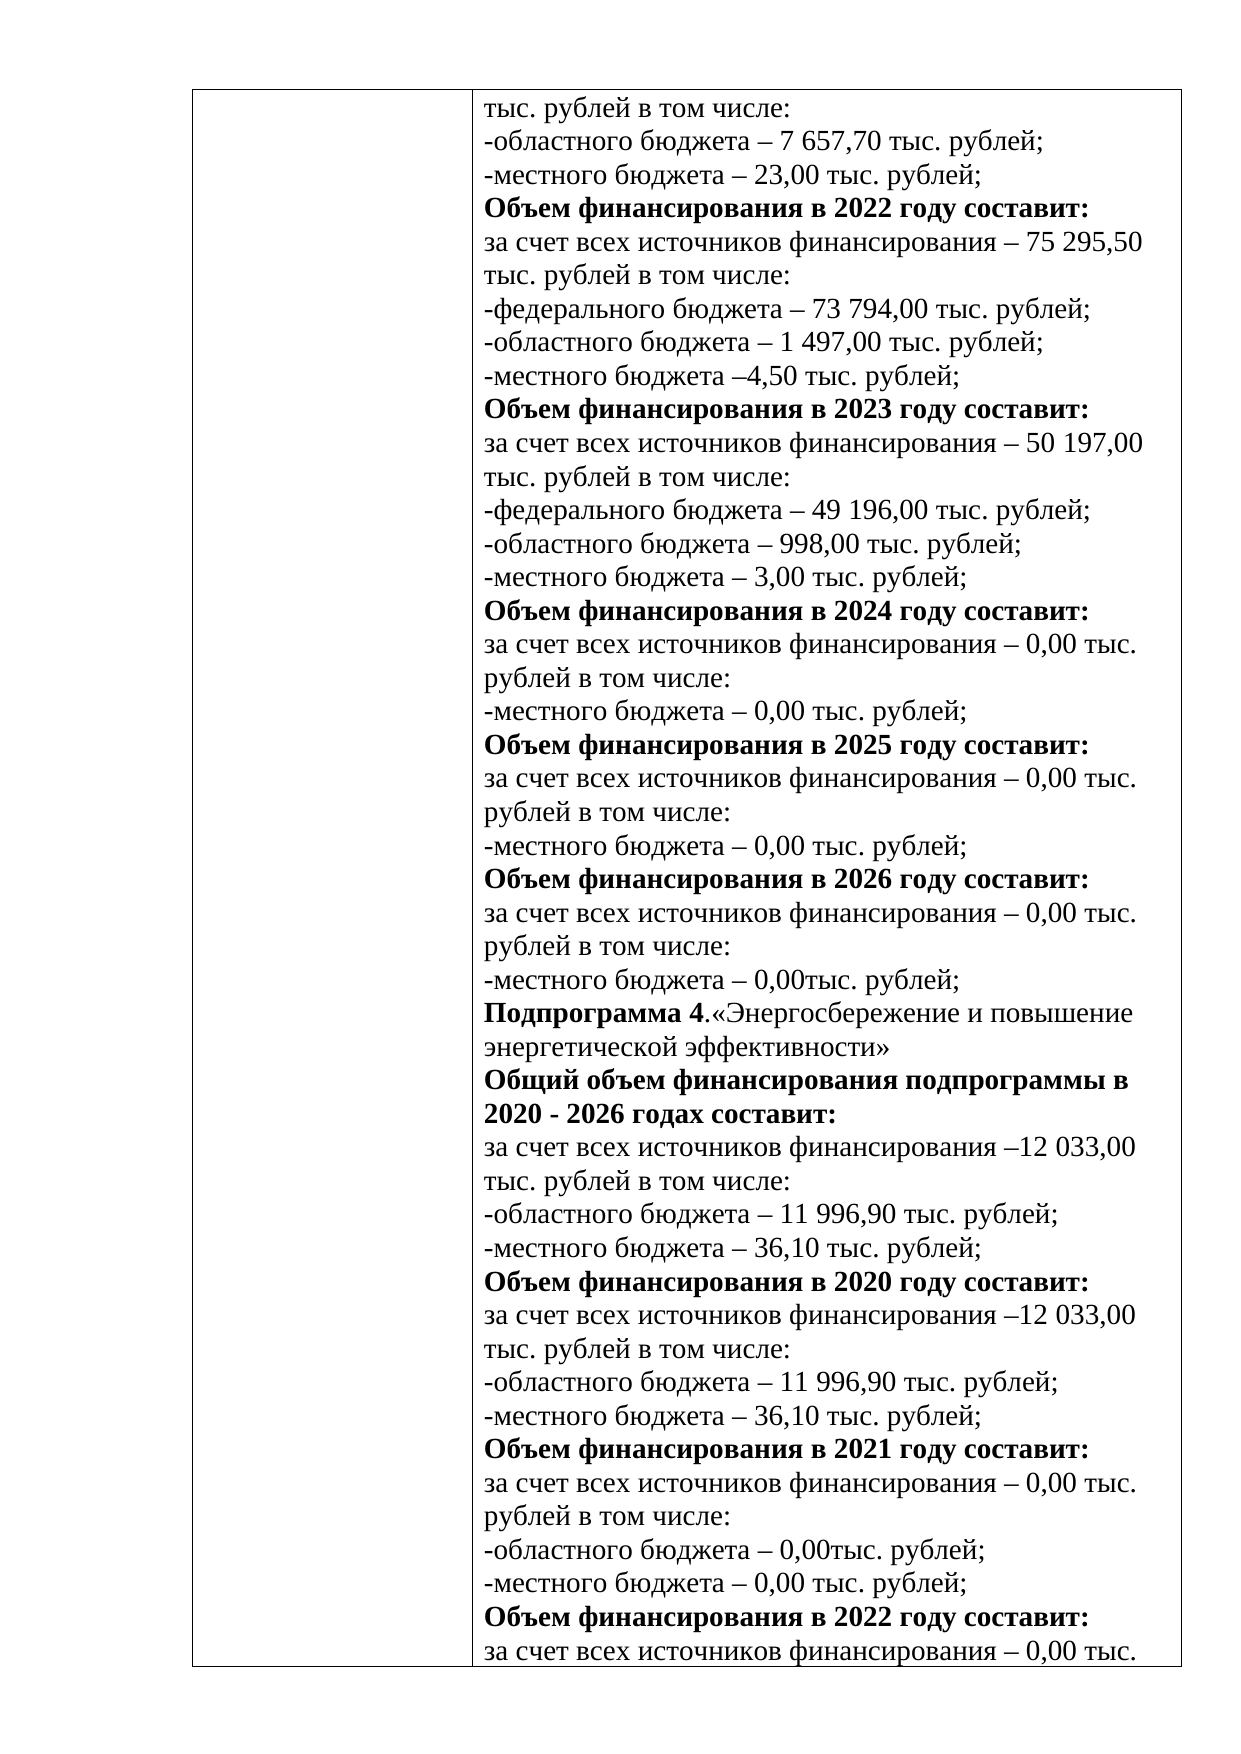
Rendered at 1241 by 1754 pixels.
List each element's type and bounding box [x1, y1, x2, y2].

table_header [193, 90, 472, 1666]
table_header [473, 90, 1181, 1666]
